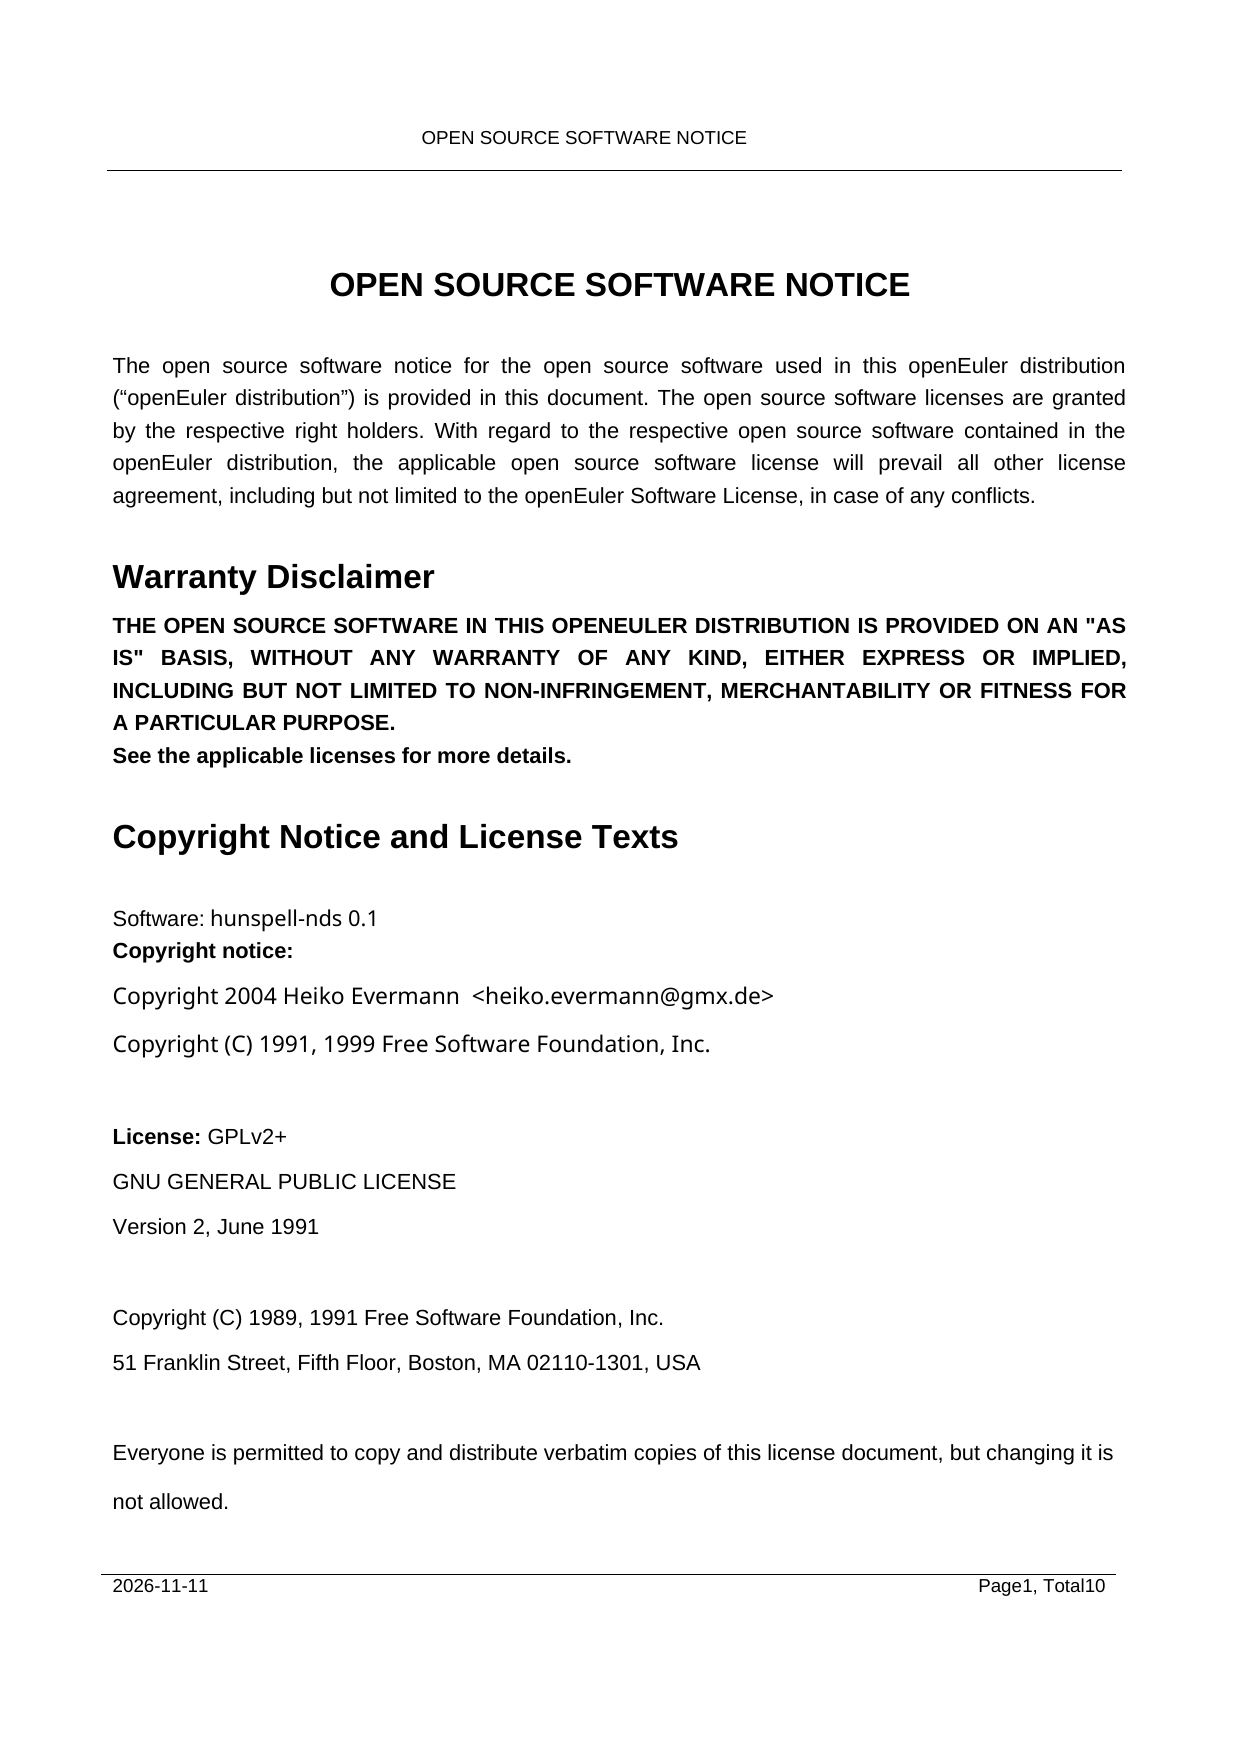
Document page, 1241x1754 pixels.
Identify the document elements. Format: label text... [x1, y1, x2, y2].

text Software: hunspell-nds 0.1 [112, 901, 1128, 934]
text OPEN SOURCE SOFTWARE NOTICE [112, 251, 1128, 316]
text 51 Franklin Street, Fifth Floor, Boston, MA 02110-1301, USA [112, 1346, 1128, 1378]
text Copyright Notice and License Texts [112, 804, 1128, 869]
text Copyright (C) 1991, 1999 Free Software Foundation, Inc. [112, 1027, 1128, 1060]
text Copyright (C) 1989, 1991 Free Software Foundation, Inc. [112, 1301, 1128, 1333]
text Copyright 2004 Heiko Evermann <heiko.evermann@gmx.de> [112, 979, 1128, 1012]
text Warranty Disclaimer [112, 544, 1128, 609]
text Everyone is permitted to copy and distribute verbatim copies of this license document, but changing it is not allowed. [112, 1436, 1128, 1517]
text Version 2, June 1991 [112, 1211, 1128, 1243]
text License: GPLv2+ [112, 1120, 1128, 1153]
text THE OPEN SOURCE SOFTWARE IN THIS OPENEULER DISTRIBUTION IS PROVIDED ON AN "AS IS" BASIS, WITHOUT ANY WARRANTY OF ANY KIND, EITHER EXPRESS OR IMPLIED, INCLUDING BUT NOT LIMITED TO NON-INFRINGEMENT, MERCHANTABILITY OR FITNESS FOR A PARTICULAR PURPOSE. See the applicable licenses for more details. [112, 609, 1128, 771]
text The open source software notice for the open source software used in this openEuler distribution (“openEuler distribution”) is provided in this document. The open source software licenses are granted by the respective right holders. With regard to the respective open source software contained in the openEuler distribution, the applicable open source software license will prevail all other license agreement, including but not limited to the openEuler Software License, in case of any conflicts. [112, 349, 1128, 511]
text Copyright notice: [112, 934, 1128, 966]
text GNU GENERAL PUBLIC LICENSE [112, 1166, 1128, 1198]
